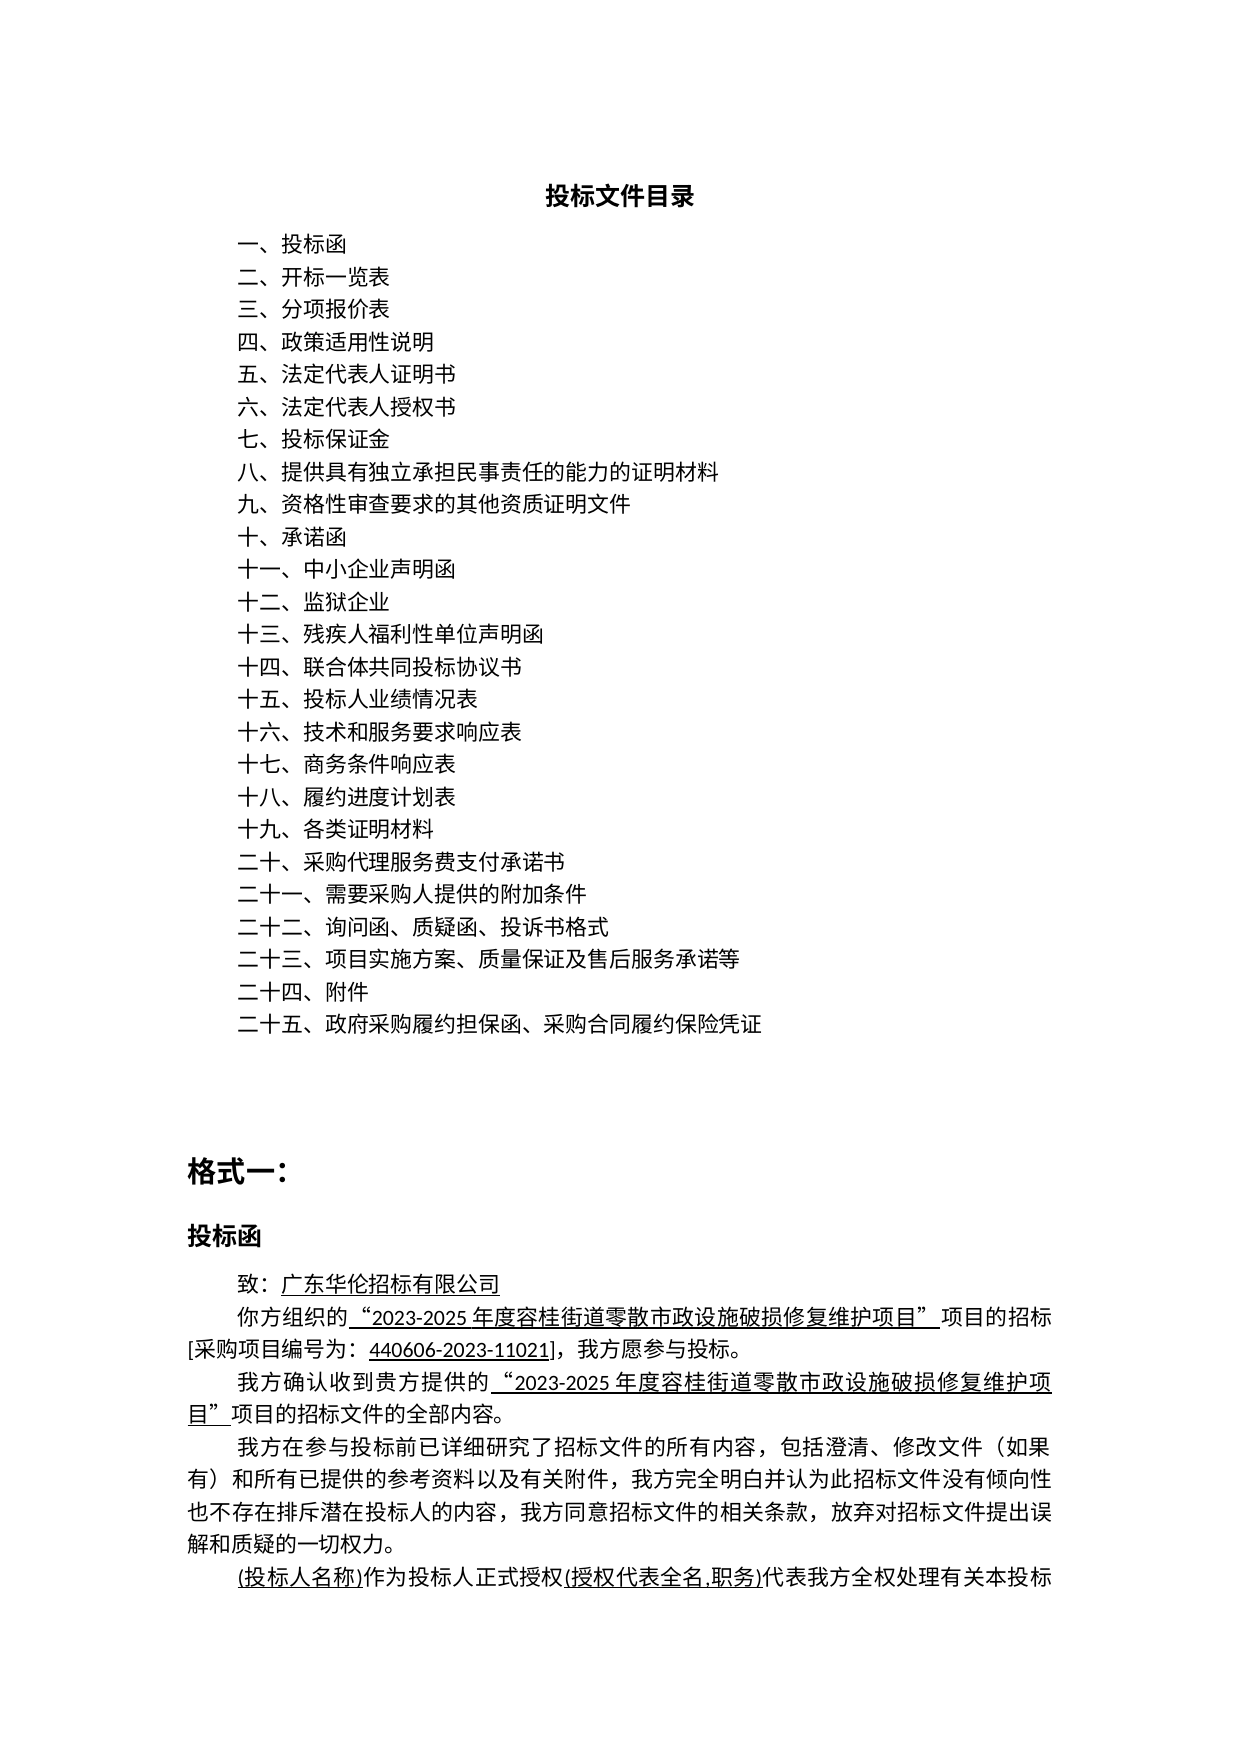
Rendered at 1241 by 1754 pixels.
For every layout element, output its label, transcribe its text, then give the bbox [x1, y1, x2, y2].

text 二、开标一览表 [187, 259, 1053, 292]
text 十三、残疾人福利性单位声明函 [187, 617, 1053, 649]
text 投标函 [187, 1202, 1053, 1267]
text 二十四、附件 [187, 974, 1053, 1007]
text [187, 1559, 1053, 1592]
text 九、资格性审查要求的其他资质证明文件 [187, 487, 1053, 519]
text 六、法定代表人授权书 [187, 389, 1053, 422]
text 二十五、政府采购履约担保函、采购合同履约保险凭证 [187, 1007, 1053, 1039]
text 十一、中小企业声明函 [187, 552, 1053, 584]
text 十四、联合体共同投标协议书 [187, 649, 1053, 682]
text 十六、技术和服务要求响应表 [187, 714, 1053, 747]
text 二十二、询问函、质疑函、投诉书格式 [187, 909, 1053, 942]
text 十五、投标人业绩情况表 [187, 682, 1053, 714]
text 十九、各类证明材料 [187, 812, 1053, 844]
text 四、政策适用性说明 [187, 324, 1053, 357]
text 二十一、需要采购人提供的附加条件 [187, 877, 1053, 909]
text 七、投标保证金 [187, 422, 1053, 454]
text 二十、采购代理服务费支付承诺书 [187, 844, 1053, 877]
text 一、投标函 [187, 227, 1053, 259]
text 五、法定代表人证明书 [187, 357, 1053, 389]
text 十八、履约进度计划表 [187, 779, 1053, 812]
text 十、承诺函 [187, 519, 1053, 552]
text 致：广东华伦招标有限公司 [187, 1267, 1053, 1299]
text 十二、监狱企业 [187, 584, 1053, 617]
text 我方在参与投标前已详细研究了招标文件的所有内容，包括澄清、修改文件（如果有）和所有已提供的参考资料以及有关附件，我方完全明白并认为此招标文件没有倾向性，也不存在排斥潜在投标人的内容，我方同意招标文件的相关条款，放弃对招标文件提出误解和质疑的一切权力。 [187, 1429, 1053, 1559]
text 八、提供具有独立承担民事责任的能力的证明材料 [187, 454, 1053, 487]
text 二十三、项目实施方案、质量保证及售后服务承诺等 [187, 942, 1053, 974]
text 投标文件目录 [187, 162, 1053, 227]
text 格式一： [187, 1137, 1053, 1202]
text 三、分项报价表 [187, 292, 1053, 324]
text 十七、商务条件响应表 [187, 747, 1053, 779]
text 我方确认收到贵方提供的“2023-2025年度容桂街道零散市政设施破损修复维护项目”项目的招标文件的全部内容。 [187, 1364, 1053, 1429]
text 你方组织的“2023-2025年度容桂街道零散市政设施破损修复维护项目”项目的招标[采购项目编号为：440606-2023-11021]，我方愿参与投标。 [187, 1299, 1053, 1364]
